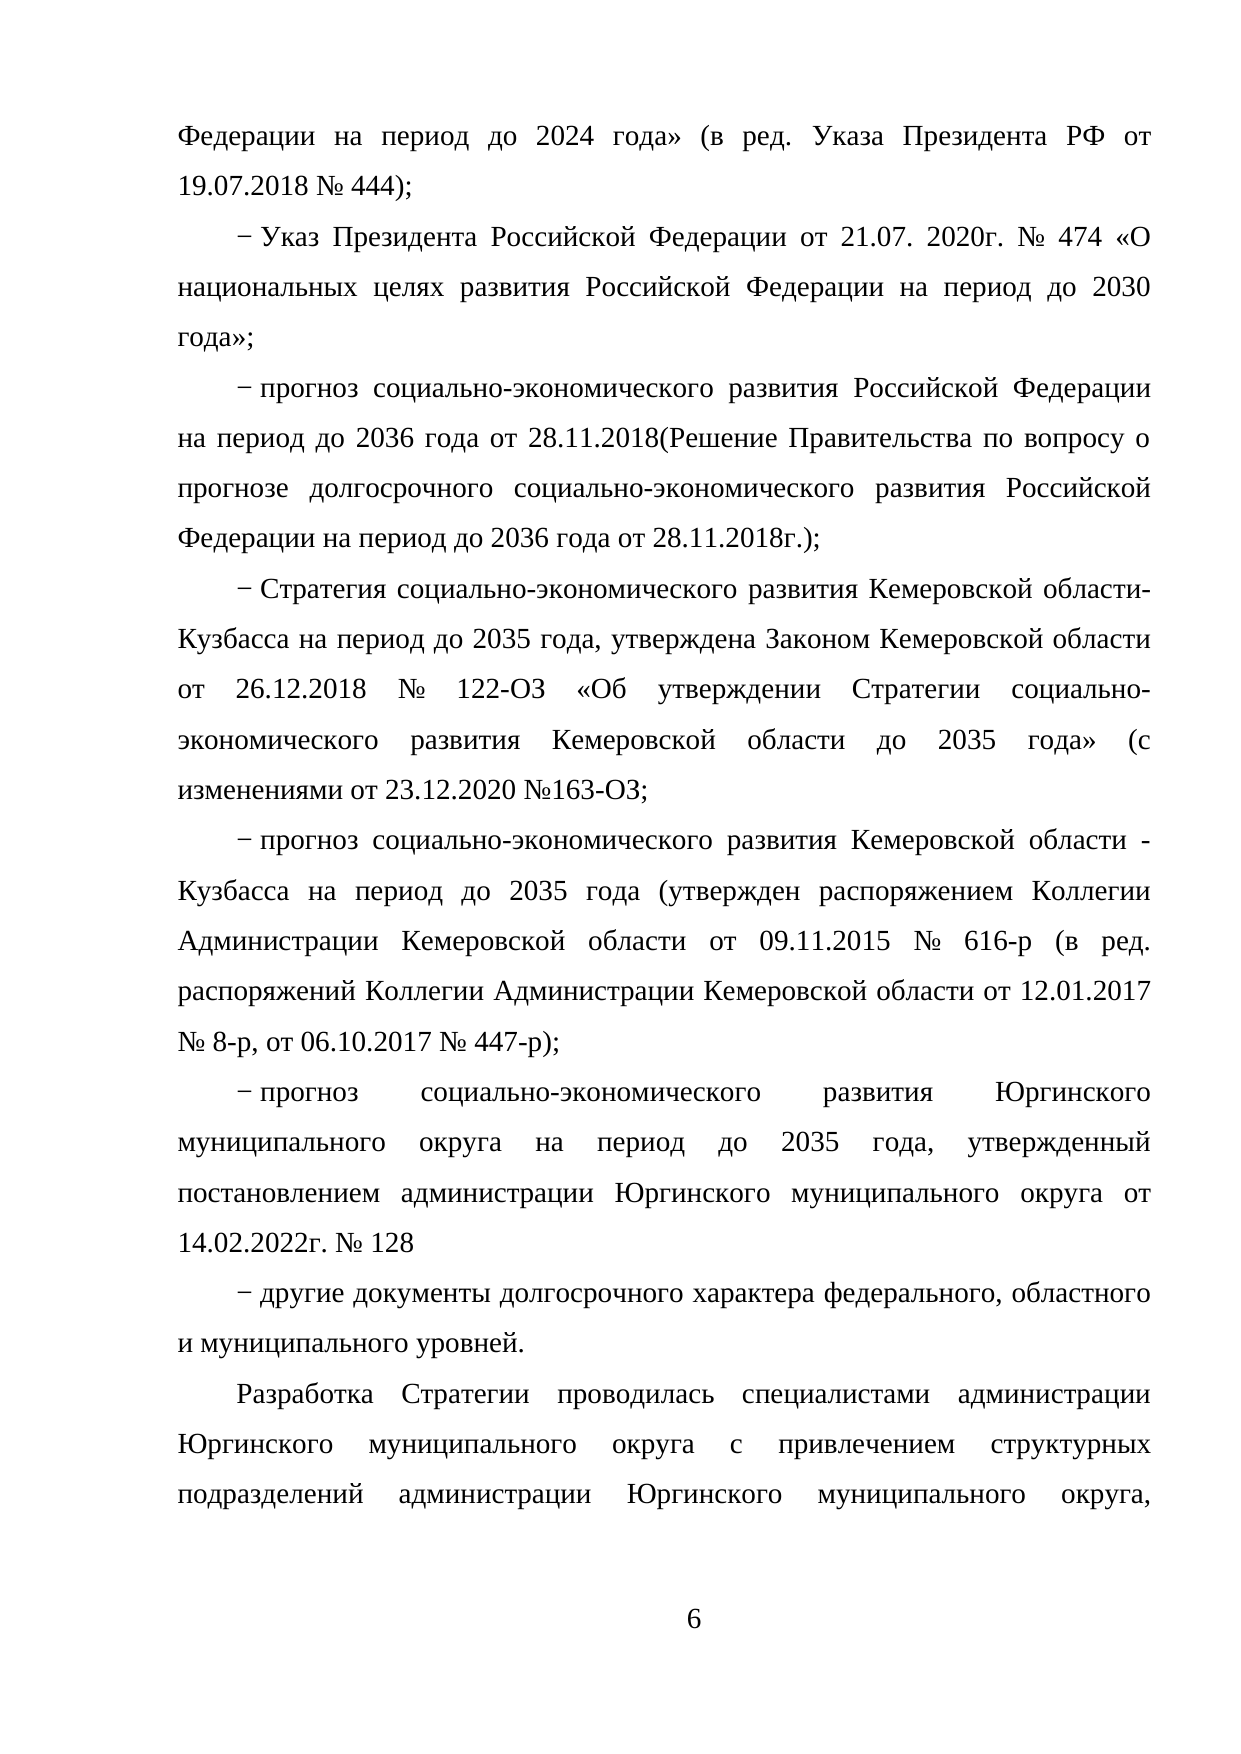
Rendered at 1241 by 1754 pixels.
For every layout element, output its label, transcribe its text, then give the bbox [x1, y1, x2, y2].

list Указ Президента Российской Федерации от 21.07. 2020г. № 474 «О национальных целях развития Российской Федерации на период до 2030 года»; [177, 219, 1152, 353]
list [177, 118, 1152, 202]
list Стратегия социально-экономического развития Кемеровской области-Кузбасса на период до 2035 года, утверждена Законом Кемеровской области от 26.12.2018 № 122-ОЗ «Об утверждении Стратегии социально-экономического развития Кемеровской области до 2035 года» (с изменениями от 23.12.2020 №163-ОЗ; [177, 571, 1152, 806]
list прогноз социально-экономического развития Юргинского муниципального округа на период до 2035 года, утвержденный постановлением администрации Юргинского муниципального округа от 14.02.2022г. № 128 [177, 1074, 1152, 1258]
list другие документы долгосрочного характера федерального, областного и муниципального уровней. [177, 1275, 1152, 1359]
list прогноз социально-экономического развития Российской Федерации на период до 2036 года от 28.11.2018(Решение Правительства по вопросу о прогнозе долгосрочного социально-экономического развития Российской Федерации на период до 2036 года от 28.11.2018г.); [177, 370, 1152, 554]
list прогноз социально-экономического развития Кемеровской области -Кузбасса на период до 2035 года (утвержден распоряжением Коллегии Администрации Кемеровской области от 09.11.2015 № 616-р (в ред. распоряжений Коллегии Администрации Кемеровской области от 12.01.2017 № 8-р, от 06.10.2017 № 447-р); [177, 822, 1152, 1057]
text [177, 1376, 1152, 1510]
